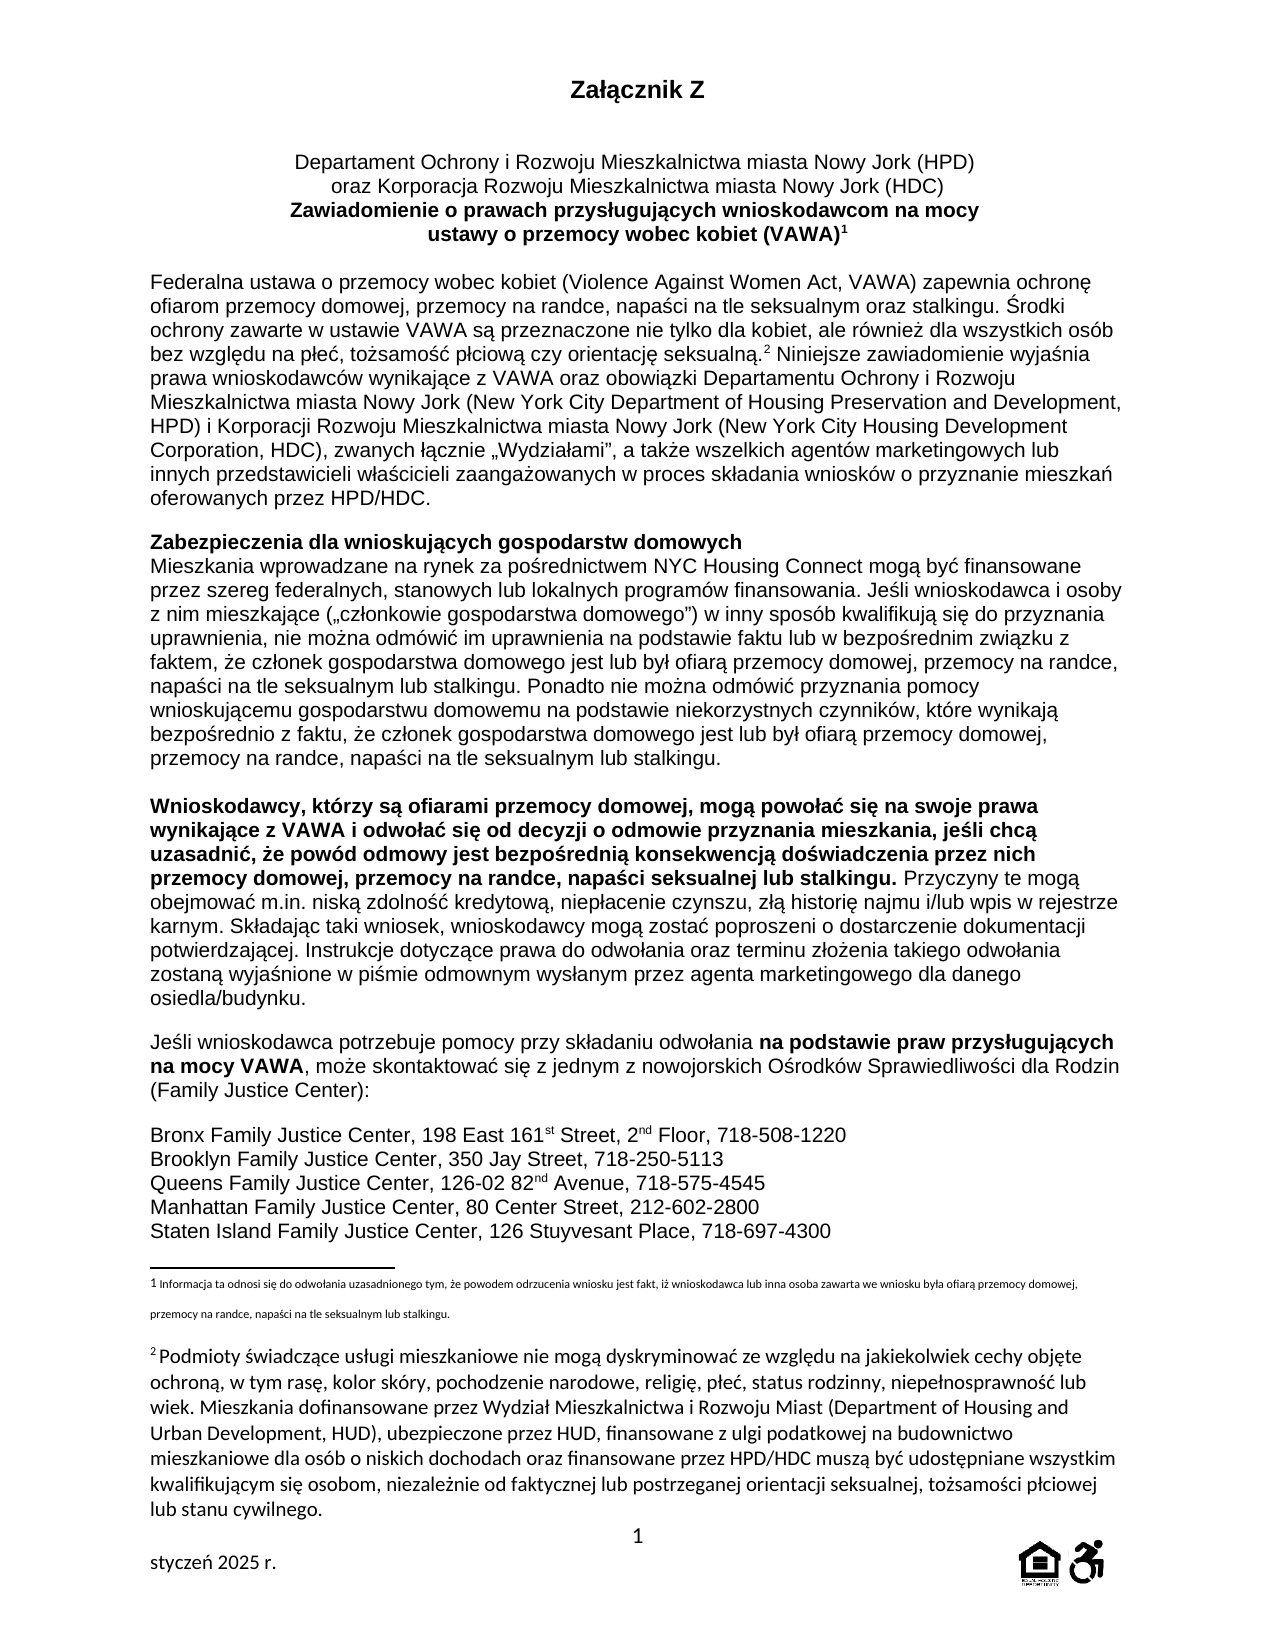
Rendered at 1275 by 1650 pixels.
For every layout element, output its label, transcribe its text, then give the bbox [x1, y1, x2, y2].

text Departament Ochrony i Rozwoju Mieszkalnictwa miasta Nowy Jork (HPD) oraz Korporacja Rozwoju Mieszkalnictwa miasta Nowy Jork (HDC) [150, 150, 1125, 198]
text Wnioskodawcy, którzy są ofiarami przemocy domowej, mogą powołać się na swoje prawa wynikające z VAWA i odwołać się od decyzji o odmowie przyznania mieszkania, jeśli chcą uzasadnić, że powód odmowy jest bezpośrednią konsekwencją doświadczenia przez nich przemocy domowej, przemocy na randce, napaści seksualnej lub stalkingu. Przyczyny te mogą obejmować m.in. niską zdolność kredytową, niepłacenie czynszu, złą historię najmu i/lub wpis w rejestrze karnym. Składając taki wniosek, wnioskodawcy mogą zostać poproszeni o dostarczenie dokumentacji potwierdzającej. Instrukcje dotyczące prawa do odwołania oraz terminu złożenia takiego odwołania zostaną wyjaśnione w piśmie odmownym wysłanym przez agenta marketingowego dla danego osiedla/budynku. [150, 794, 1125, 1009]
picture [1068, 1538, 1109, 1584]
picture [1018, 1540, 1061, 1586]
text Staten Island Family Justice Center, 126 Stuyvesant Place, 718-697-4300 [150, 1219, 1125, 1243]
text Zabezpieczenia dla wnioskujących gospodarstw domowych [150, 530, 1125, 554]
text Bronx Family Justice Center, 198 East 161st Street, 2nd Floor, 718-508-1220 [150, 1123, 1125, 1147]
text Federalna ustawa o przemocy wobec kobiet (Violence Against Women Act, VAWA) zapewnia ochronę ofiarom przemocy domowej, przemocy na randce, napaści na tle seksualnym oraz stalkingu. Środki ochrony zawarte w ustawie VAWA są przeznaczone nie tylko dla kobiet, ale również dla wszystkich osób bez względu na płeć, tożsamość płciową czy orientację seksualną. Niniejsze zawiadomienie wyjaśnia prawa wnioskodawców wynikające z VAWA oraz obowiązki Departamentu Ochrony i Rozwoju Mieszkalnictwa miasta Nowy Jork (New York City Department of Housing Preservation and Development, HPD) i Korporacji Rozwoju Mieszkalnictwa miasta Nowy Jork (New York City Housing Development Corporation, HDC), zwanych łącznie „Wydziałami”, a także wszelkich agentów marketingowych lub innych przedstawicieli właścicieli zaangażowanych w proces składania wniosków o przyznanie mieszkań oferowanych przez HPD/HDC. [150, 270, 1125, 509]
text Brooklyn Family Justice Center, 350 Jay Street, 718-250-5113 [150, 1147, 1125, 1171]
text Queens Family Justice Center, 126-02 82nd Avenue, 718-575-4545 [150, 1171, 1125, 1195]
text Jeśli wnioskodawca potrzebuje pomocy przy składaniu odwołania na podstawie praw przysługujących na mocy VAWA, może skontaktować się z jednym z nowojorskich Ośrodków Sprawiedliwości dla Rodzin (Family Justice Center): [150, 1030, 1125, 1102]
text Zawiadomienie o prawach przysługujących wnioskodawcom na mocy ustawy o przemocy wobec kobiet (VAWA) [150, 198, 1125, 246]
text Manhattan Family Justice Center, 80 Center Street, 212-602-2800 [150, 1195, 1125, 1219]
text Mieszkania wprowadzane na rynek za pośrednictwem NYC Housing Connect mogą być finansowane przez szereg federalnych, stanowych lub lokalnych programów finansowania. Jeśli wnioskodawca i osoby z nim mieszkające („członkowie gospodarstwa domowego”) w inny sposób kwalifikują się do przyznania uprawnienia, nie można odmówić im uprawnienia na podstawie faktu lub w bezpośrednim związku z faktem, że członek gospodarstwa domowego jest lub był ofiarą przemocy domowej, przemocy na randce, napaści na tle seksualnym lub stalkingu. Ponadto nie można odmówić przyznania pomocy wnioskującemu gospodarstwu domowemu na podstawie niekorzystnych czynników, które wynikają bezpośrednio z faktu, że członek gospodarstwa domowego jest lub był ofiarą przemocy domowej, przemocy na randce, napaści na tle seksualnym lub stalkingu. [150, 554, 1125, 770]
